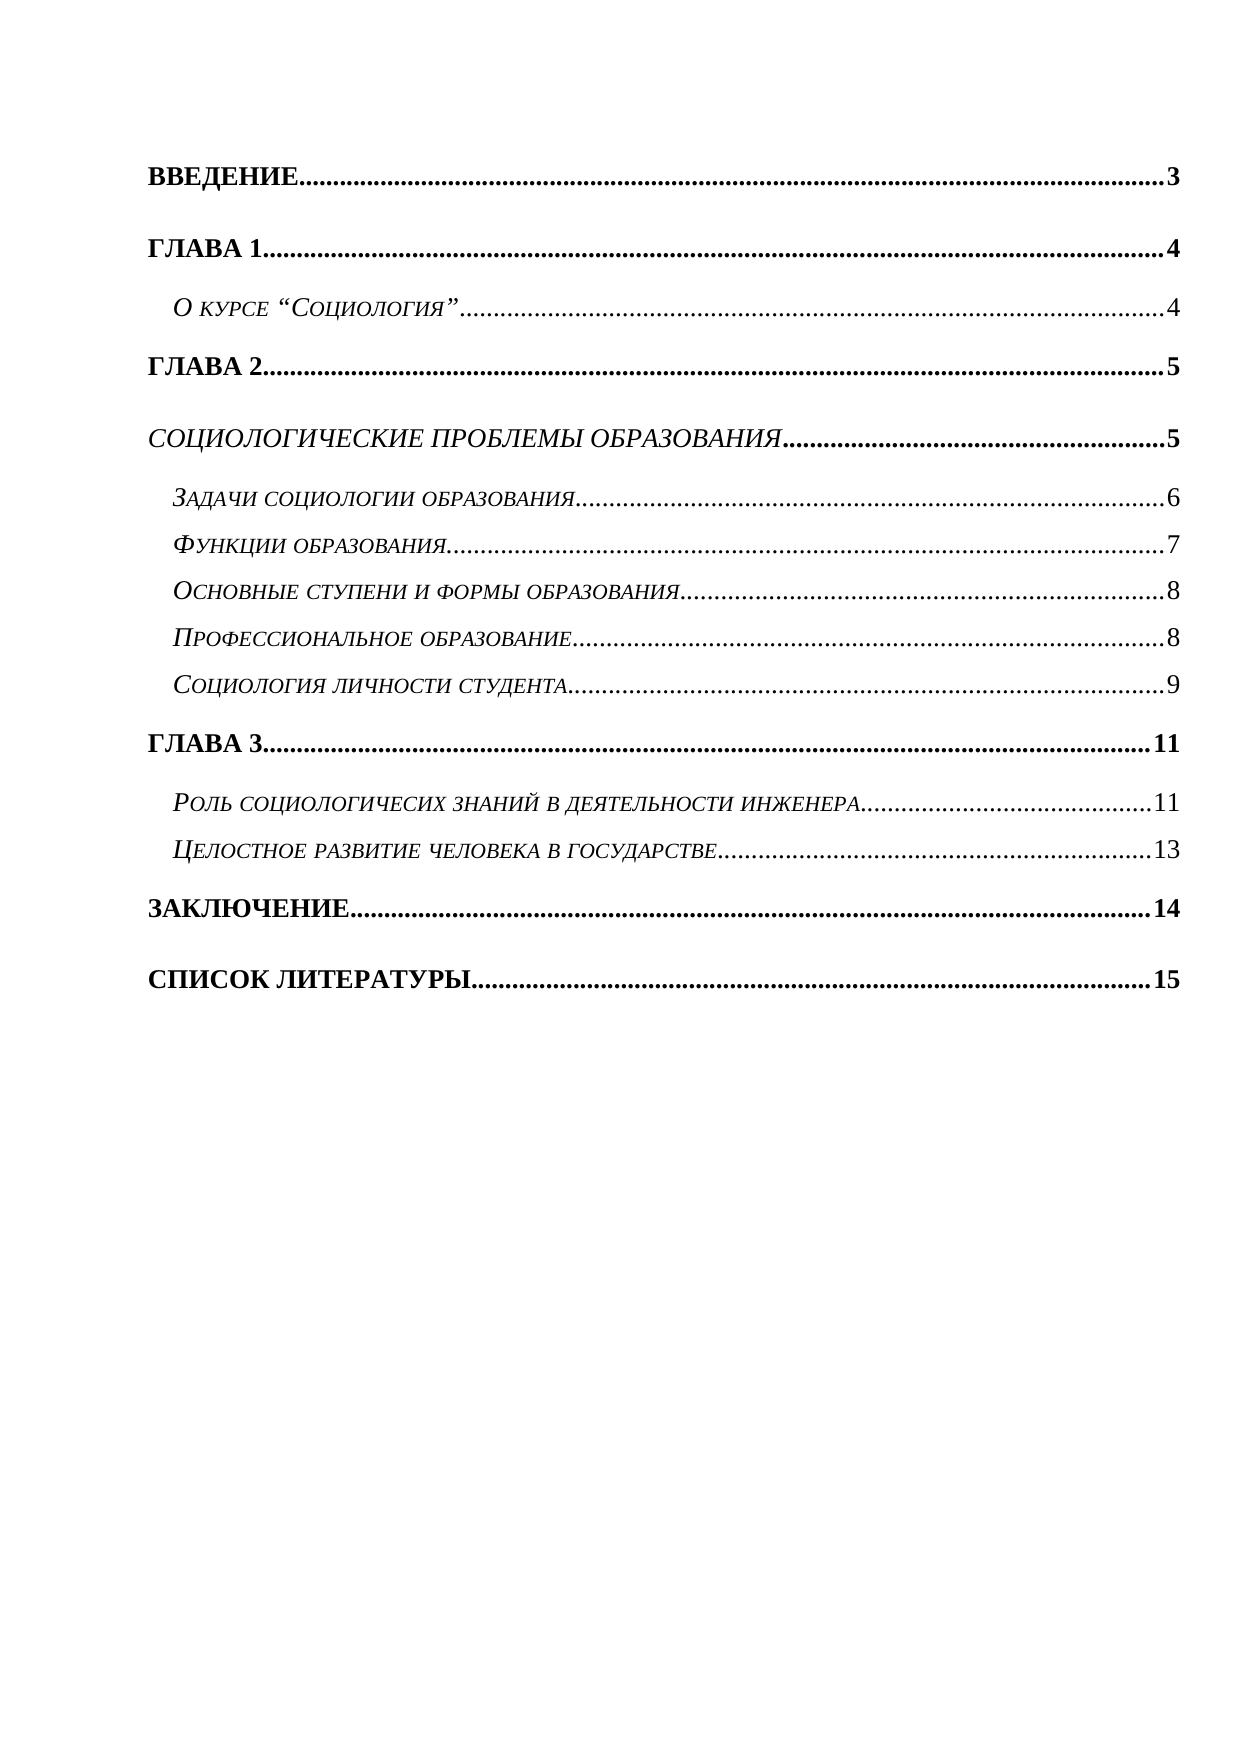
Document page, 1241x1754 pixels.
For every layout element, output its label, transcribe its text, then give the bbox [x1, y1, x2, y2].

text Глава 1. 4 [148, 232, 1181, 263]
text О курсе “Социология” 4 [173, 291, 1181, 322]
text Глава 2. 5 [148, 350, 1181, 381]
text Функции образования. 7 [173, 528, 1181, 559]
text Роль социологичесих знаний в деятельности инженера 11 [173, 786, 1181, 817]
text CОЦИОЛОГИЧЕСКИЕ ПРОБЛЕМЫ ОБРАЗОВАНИЯ 5 [148, 422, 1181, 453]
text Профессиональное образование 8 [173, 621, 1181, 652]
text Глава 3. 11 [148, 727, 1181, 758]
text Задачи социологии образования 6 [173, 481, 1181, 512]
text СПИСОК ЛИТЕРАТУРЫ 15 [148, 963, 1181, 995]
text Целостное развитие человека в государстве 13 [173, 833, 1181, 864]
text Введение 3 [148, 160, 1181, 191]
text Социология личности студента 9 [173, 668, 1181, 699]
text Заключение 14 [148, 892, 1181, 923]
text Основные ступени и формы образования 8 [173, 574, 1181, 606]
